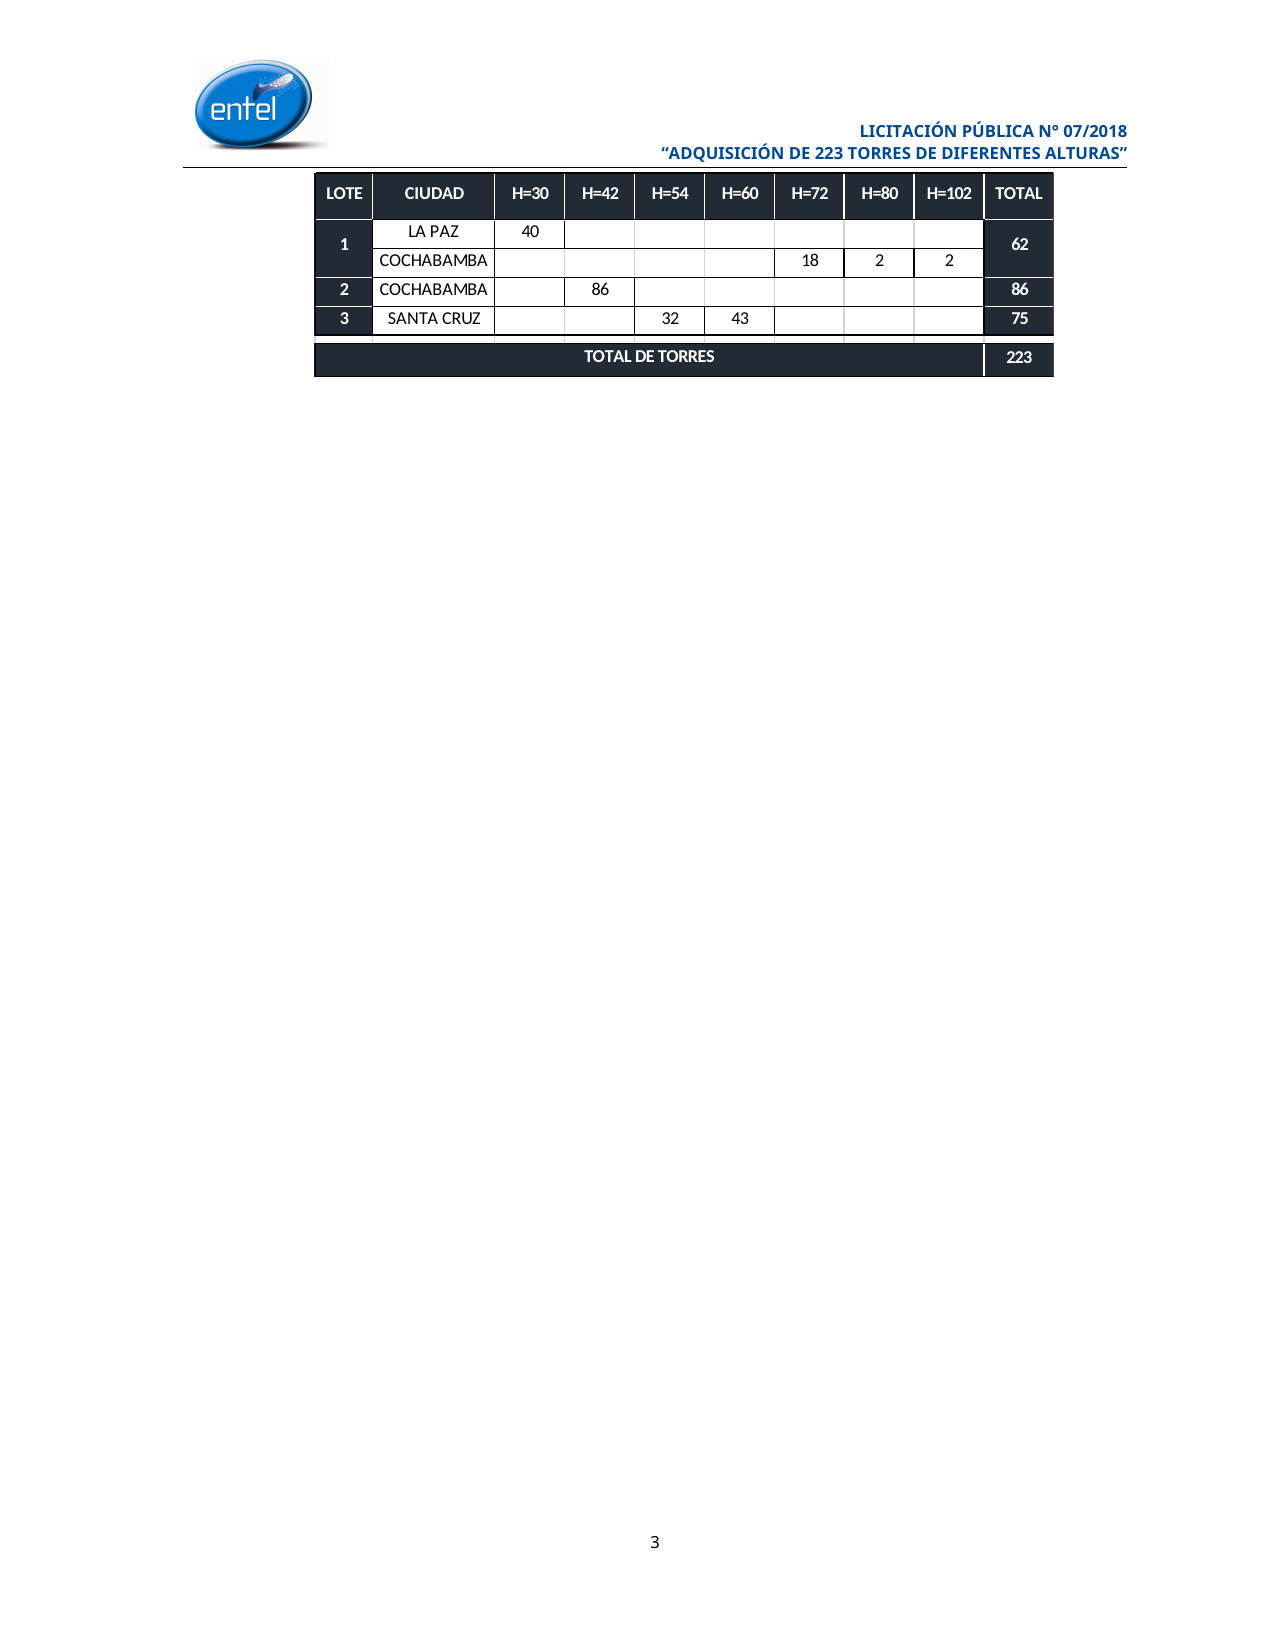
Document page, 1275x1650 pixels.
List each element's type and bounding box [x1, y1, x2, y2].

picture [194, 58, 330, 150]
